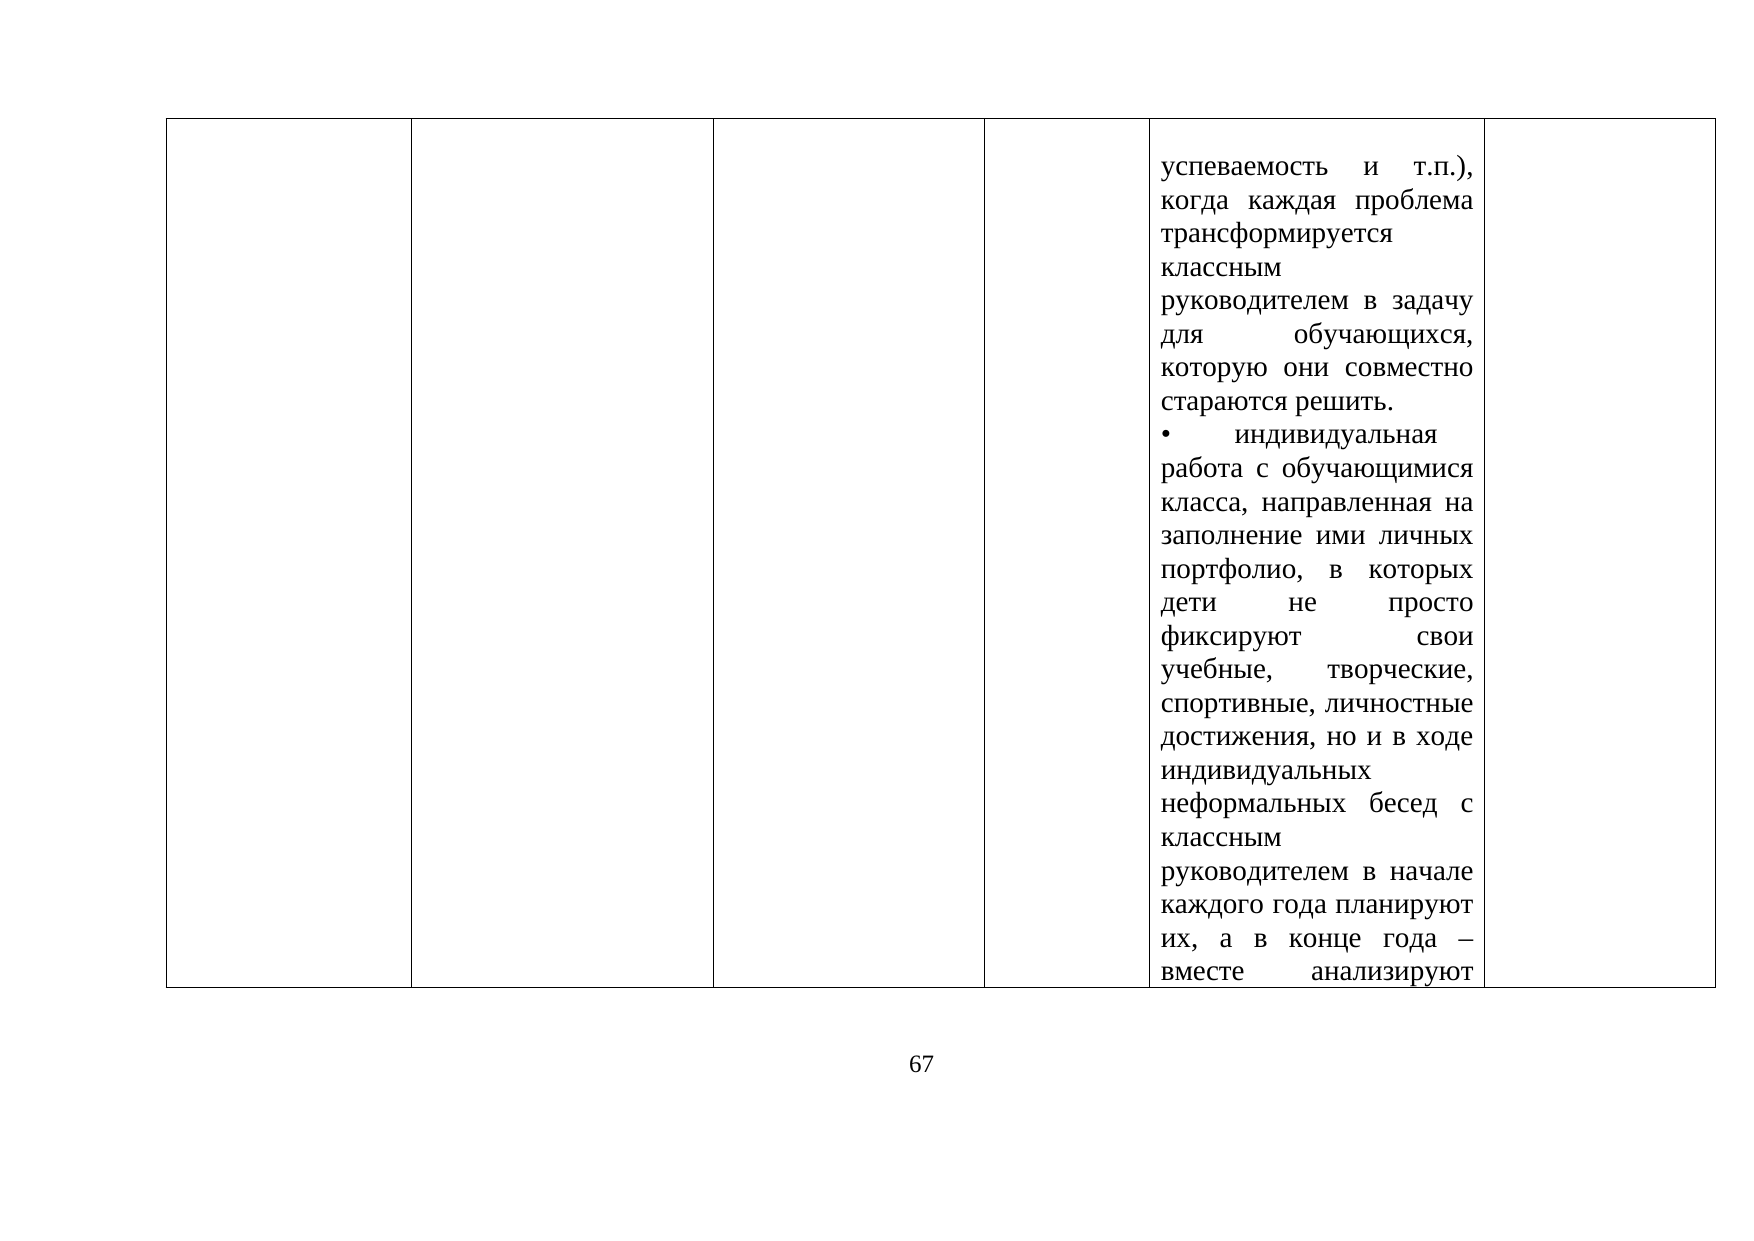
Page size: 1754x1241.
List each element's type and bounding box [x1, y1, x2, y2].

table_cell [985, 119, 1149, 987]
table_cell [714, 119, 984, 987]
table_cell [1485, 119, 1715, 987]
table_cell [1150, 119, 1484, 987]
table_cell [167, 119, 411, 987]
table_cell [412, 119, 713, 987]
